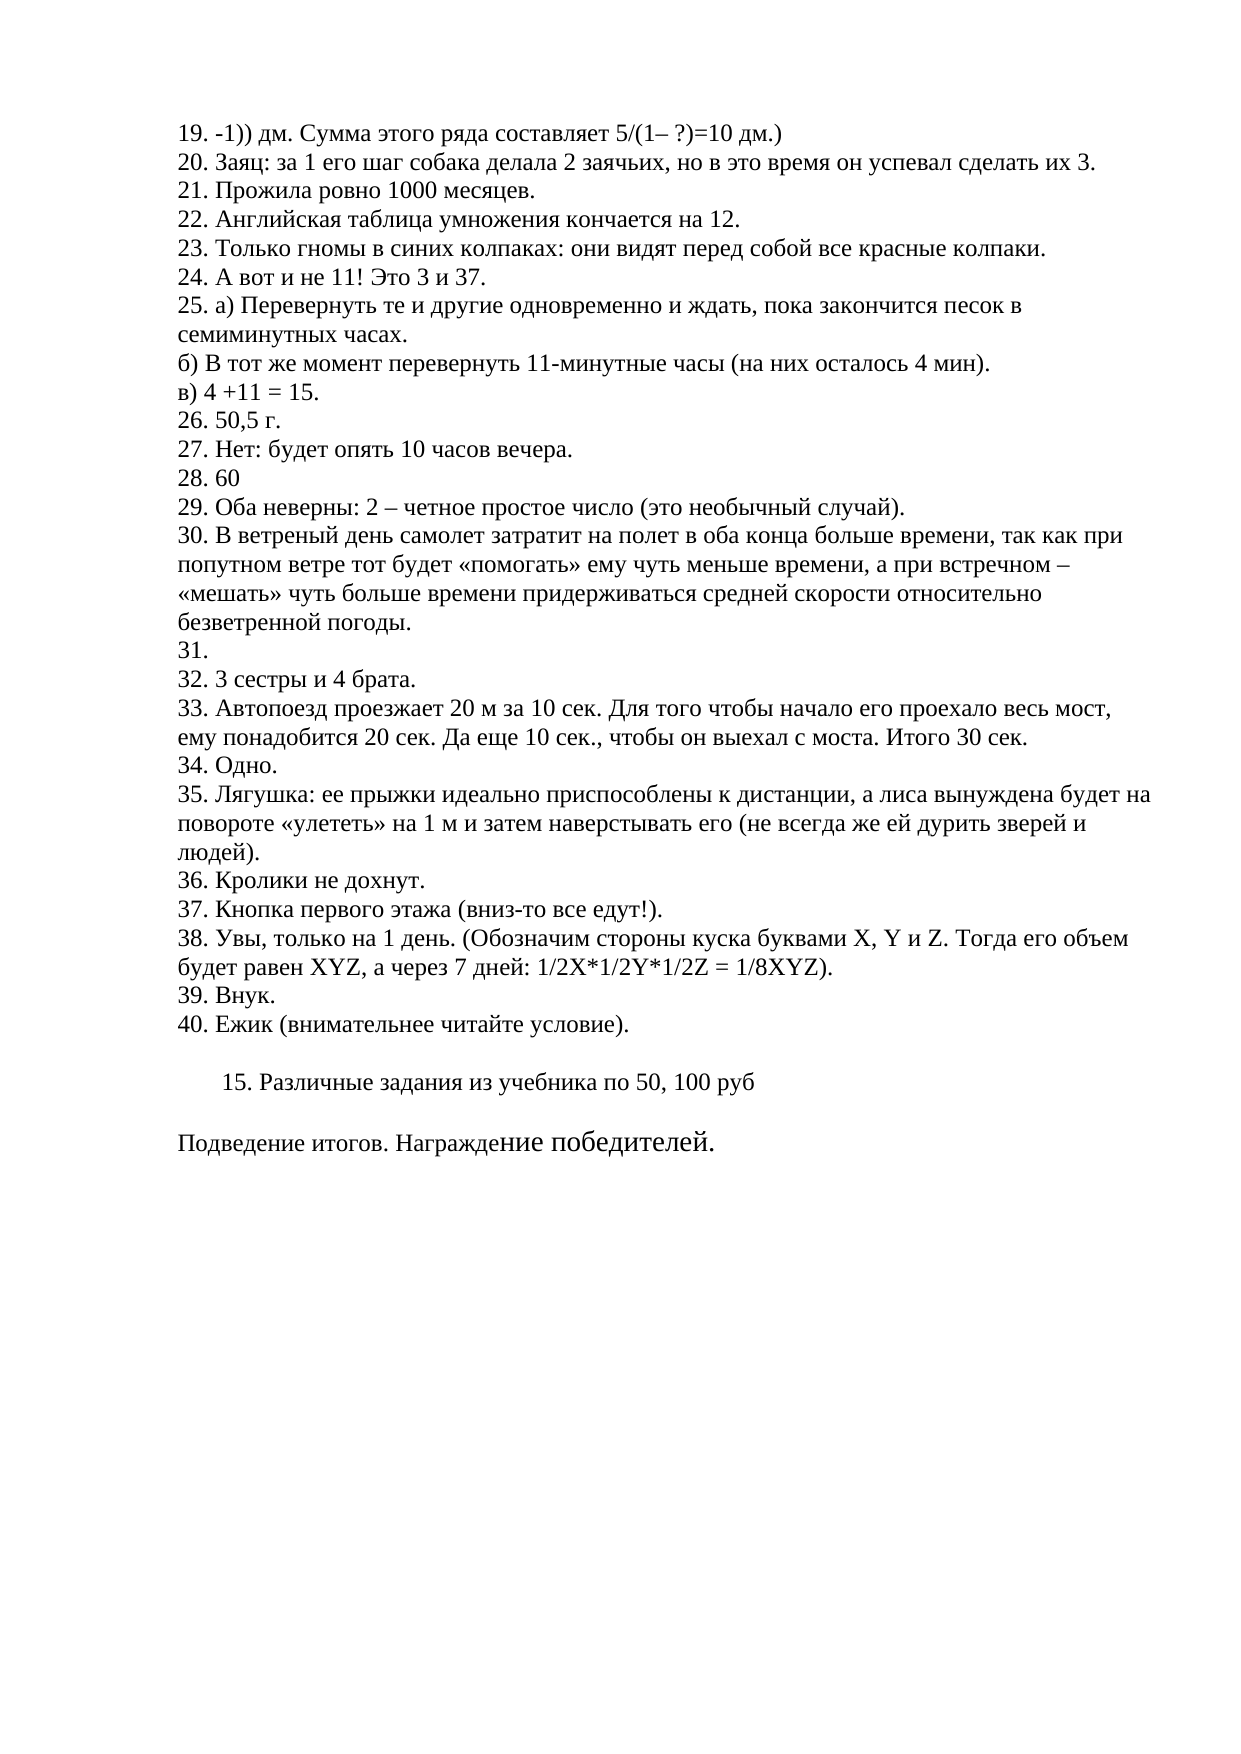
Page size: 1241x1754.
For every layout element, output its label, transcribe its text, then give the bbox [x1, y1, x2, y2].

text 19. -1)) дм. Сумма этого ряда составляет 5/(1– ?)=10 дм.) [177, 118, 1152, 147]
text 40. Ежик (внимательнее читайте условие). [177, 1009, 1152, 1038]
text 35. Лягушка: ее прыжки идеально приспособлены к дистанции, а лиса вынуждена будет на повороте «улететь» на 1 м и затем наверстывать его (не всегда же ей дурить зверей и людей). [177, 779, 1152, 866]
text б) В тот же момент перевернуть 11-минутные часы (на них осталось 4 мин). [177, 348, 1152, 377]
text 28. 60 [177, 463, 1152, 492]
text 24. А вот и не 11! Это 3 и 37. [177, 262, 1152, 291]
text Подведение итогов. Награждение победителей. [177, 1124, 1152, 1158]
text 20. Заяц: за 1 его шаг собака делала 2 заячьих, но в это время он успевал сделать их 3. [177, 147, 1152, 176]
text 22. Английская таблица умножения кончается на 12. [177, 204, 1152, 233]
text 27. Нет: будет опять 10 часов вечера. [177, 434, 1152, 463]
text 30. В ветреный день самолет затратит на полет в оба конца больше времени, так как при попутном ветре тот будет «помогать» ему чуть меньше времени, а при встречном – «мешать» чуть больше времени придерживаться средней скорости относительно безветренной погоды. [177, 521, 1152, 636]
text 37. Кнопка первого этажа (вниз-то все едут!). [177, 894, 1152, 923]
text 25. а) Перевернуть те и другие одновременно и ждать, пока закончится песок в семиминутных часах. [177, 291, 1152, 348]
text 33. Автопоезд проезжает 20 м за 10 сек. Для того чтобы начало его проехало весь мост, ему понадобится 20 сек. Да еще 10 сек., чтобы он выехал с моста. Итого 30 сек. [177, 693, 1152, 751]
text 23. Только гномы в синих колпаках: они видят перед собой все красные колпаки. [177, 233, 1152, 262]
text 31. [177, 636, 1152, 664]
text 32. 3 сестры и 4 брата. [177, 664, 1152, 693]
text 39. Внук. [177, 981, 1152, 1009]
text 21. Прожила ровно 1000 месяцев. [177, 176, 1152, 204]
text 15. Различные задания из учебника по 50, 100 руб [221, 1067, 1152, 1096]
text 26. 50,5 г. [177, 406, 1152, 434]
text 34. Одно. [177, 751, 1152, 779]
text 38. Увы, только на 1 день. (Обозначим стороны куска буквами X, Y и Z. Тогда его объем будет равен ХYZ, а через 7 дней: 1/2X*1/2Y*1/2Z = 1/8XYZ). [177, 923, 1152, 981]
text 36. Кролики не дохнут. [177, 866, 1152, 894]
text в) 4 +11 = 15. [177, 377, 1152, 406]
text 29. Оба неверны: 2 – четное простое число (это необычный случай). [177, 492, 1152, 521]
